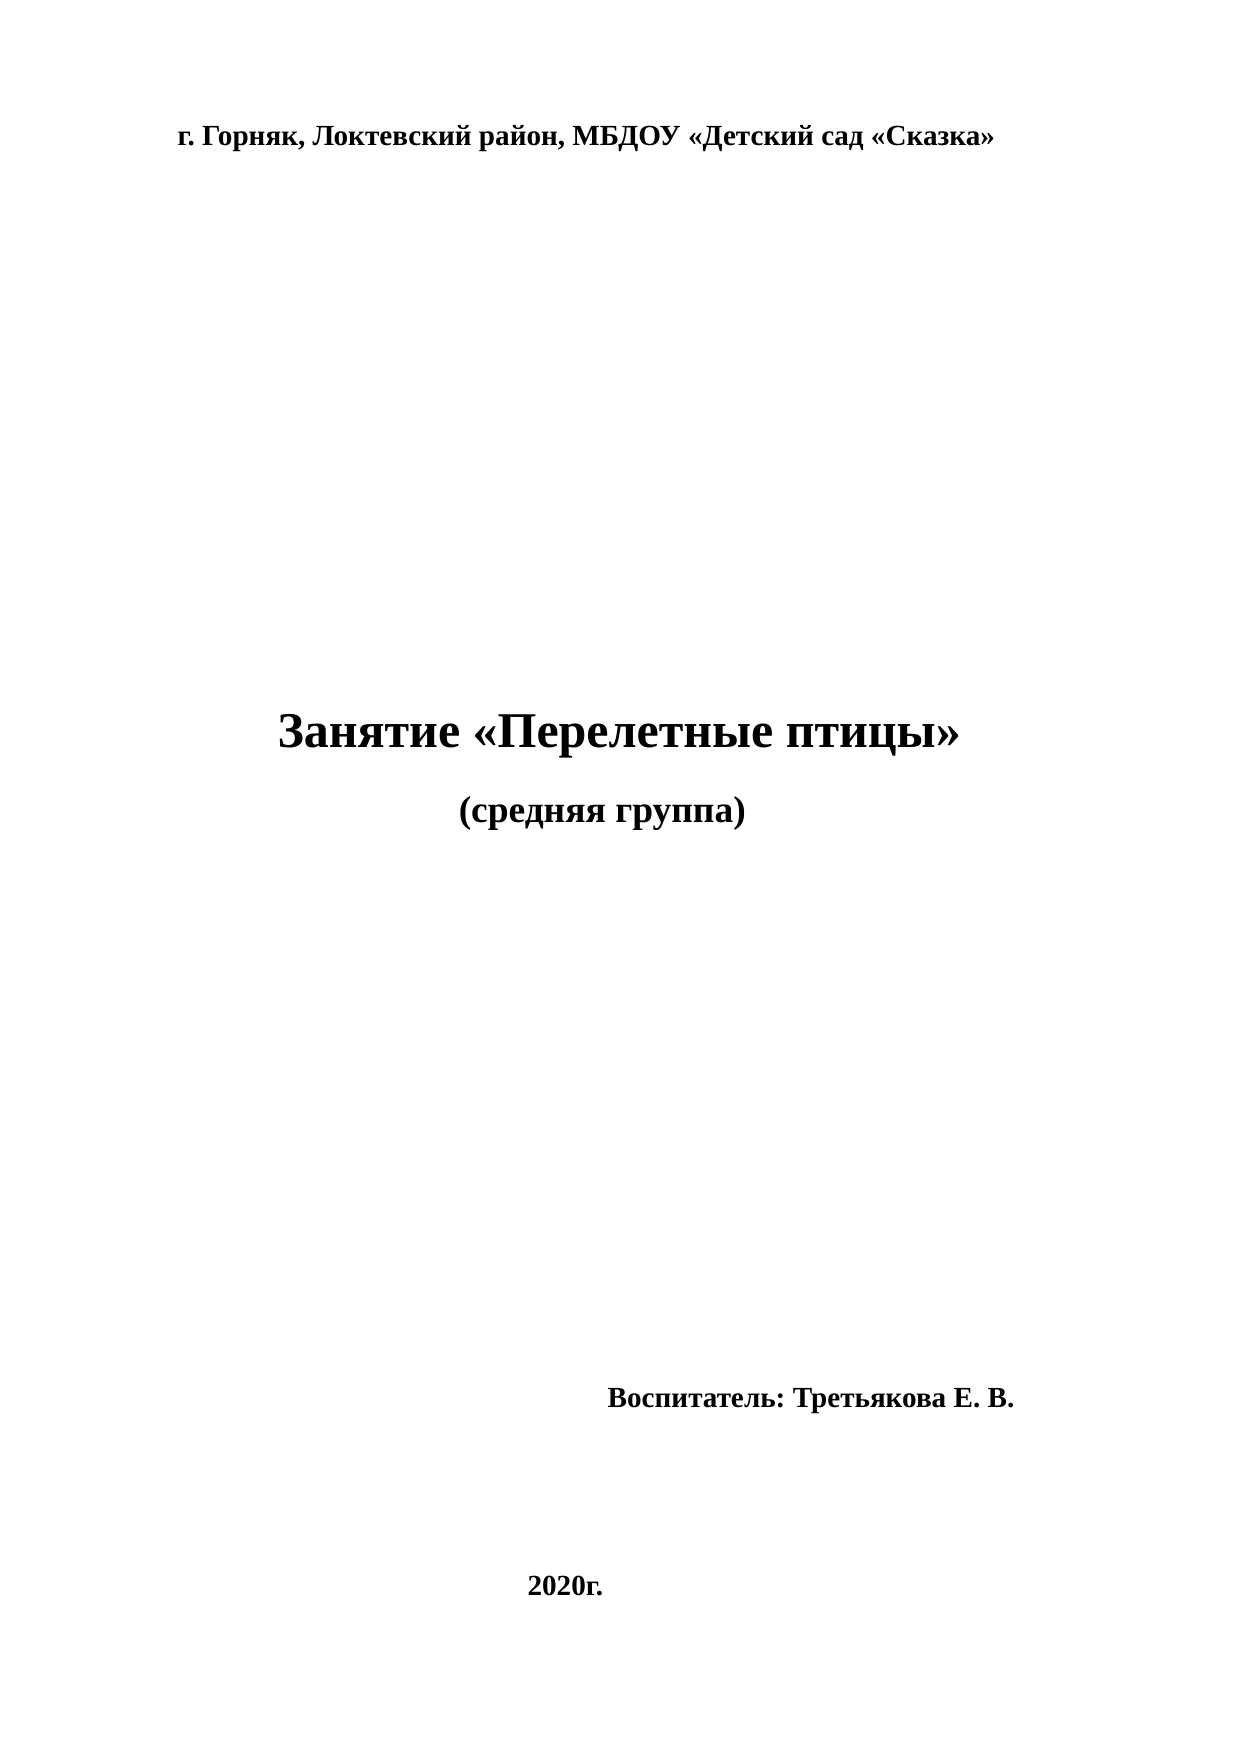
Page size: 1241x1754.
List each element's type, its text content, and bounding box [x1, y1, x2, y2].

text 2020г. [177, 1568, 1152, 1601]
text г. Горняк, Локтевский район, МБДОУ «Детский сад «Сказка» [177, 118, 1152, 152]
text Воспитатель: Третьякова Е. В. [177, 1380, 1152, 1413]
text (средняя группа) [177, 787, 1152, 831]
text Занятие «Перелетные птицы» [177, 701, 1152, 758]
